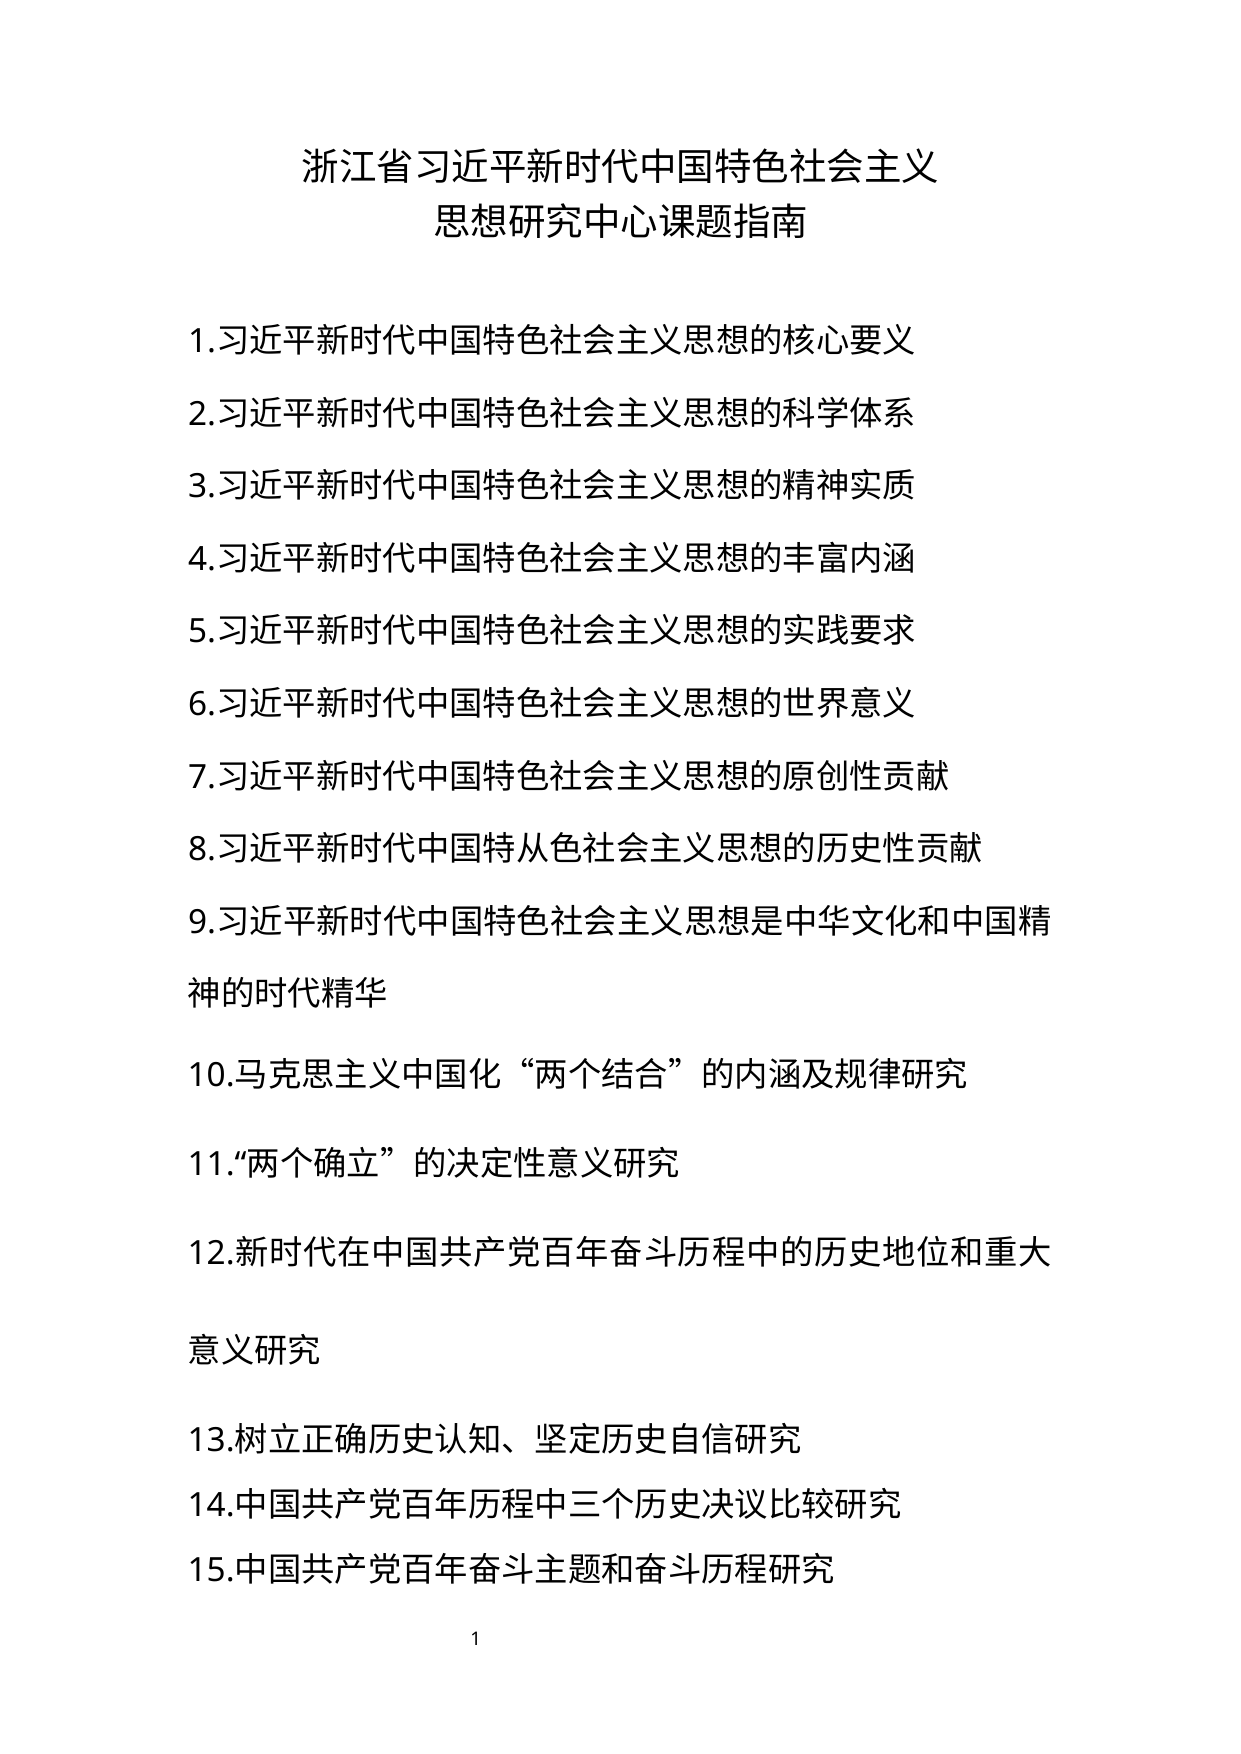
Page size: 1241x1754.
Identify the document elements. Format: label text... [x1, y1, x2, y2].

text 14.中国共产党百年历程中三个历史决议比较研究 [187, 1469, 1053, 1534]
text 13.树立正确历史认知、坚定历史自信研究 [187, 1404, 1053, 1469]
text 1.习近平新时代中国特色社会主义思想的核心要义 [187, 314, 1053, 362]
text 7.习近平新时代中国特色社会主义思想的原创性贡献 [187, 749, 1053, 798]
text 3.习近平新时代中国特色社会主义思想的精神实质 [187, 459, 1053, 507]
text 2.习近平新时代中国特色社会主义思想的科学体系 [187, 386, 1053, 435]
text 9.习近平新时代中国特色社会主义思想是中华文化和中国精神的时代精华 [187, 895, 1053, 1015]
text 12.新时代在中国共产党百年奋斗历程中的历史地位和重大意义研究 [187, 1218, 1053, 1380]
text 思想研究中心课题指南 [187, 191, 1053, 246]
text 6.习近平新时代中国特色社会主义思想的世界意义 [187, 677, 1053, 725]
text 浙江省习近平新时代中国特色社会主义 [187, 137, 1053, 191]
text 15.中国共产党百年奋斗主题和奋斗历程研究 [187, 1534, 1053, 1599]
text 8.习近平新时代中国特从色社会主义思想的历史性贡献 [187, 822, 1053, 871]
text 11.“两个确立”的决定性意义研究 [187, 1129, 1053, 1194]
text 10.马克思主义中国化“两个结合”的内涵及规律研究 [187, 1039, 1053, 1104]
text 4.习近平新时代中国特色社会主义思想的丰富内涵 [187, 532, 1053, 580]
text 5.习近平新时代中国特色社会主义思想的实践要求 [187, 604, 1053, 653]
